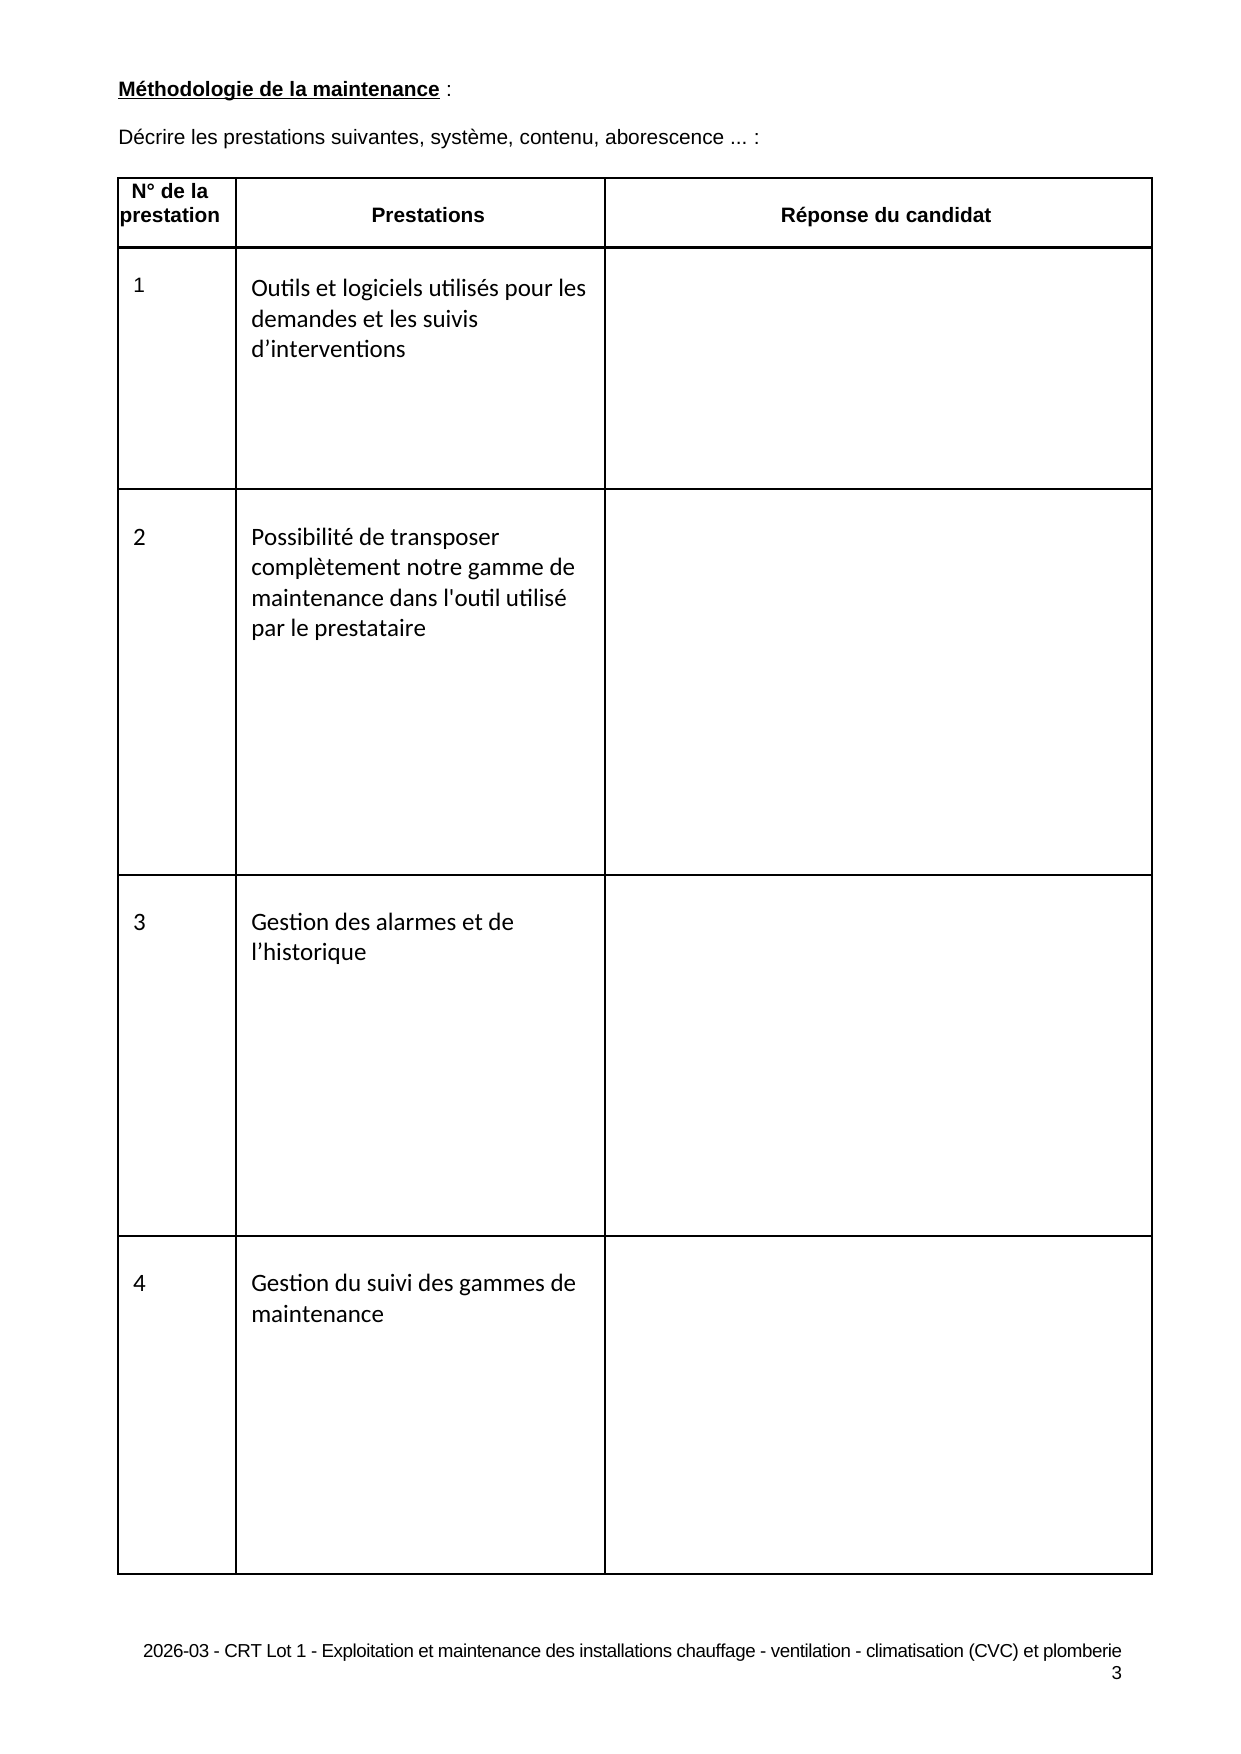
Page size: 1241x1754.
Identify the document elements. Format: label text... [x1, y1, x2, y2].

table_cell [606, 876, 1151, 1235]
table_header Prestations [237, 179, 604, 246]
table_cell [606, 1237, 1151, 1572]
table_cell Gestion du suivi des gammes de maintenance [237, 1237, 604, 1572]
table_header N° de la prestation [119, 179, 235, 246]
table_cell Possibilité de transposer complètement notre gamme de maintenance dans l'outil utilisé par le prestataire [237, 490, 604, 873]
table_cell 1 [119, 249, 235, 488]
table_cell Gestion des alarmes et de l’historique [237, 876, 604, 1235]
text Méthodologie de la maintenance : [118, 77, 1122, 101]
table_cell 2 [119, 490, 235, 873]
table_cell [606, 249, 1151, 488]
table_header Réponse du candidat [606, 179, 1151, 246]
text Décrire les prestations suivantes, système, contenu, aborescence ... : [118, 125, 1122, 149]
table_cell 3 [119, 876, 235, 1235]
table_cell [606, 490, 1151, 873]
table_cell 4 [119, 1237, 235, 1572]
table_cell Outils et logiciels utilisés pour les demandes et les suivis d’interventions [237, 249, 604, 488]
